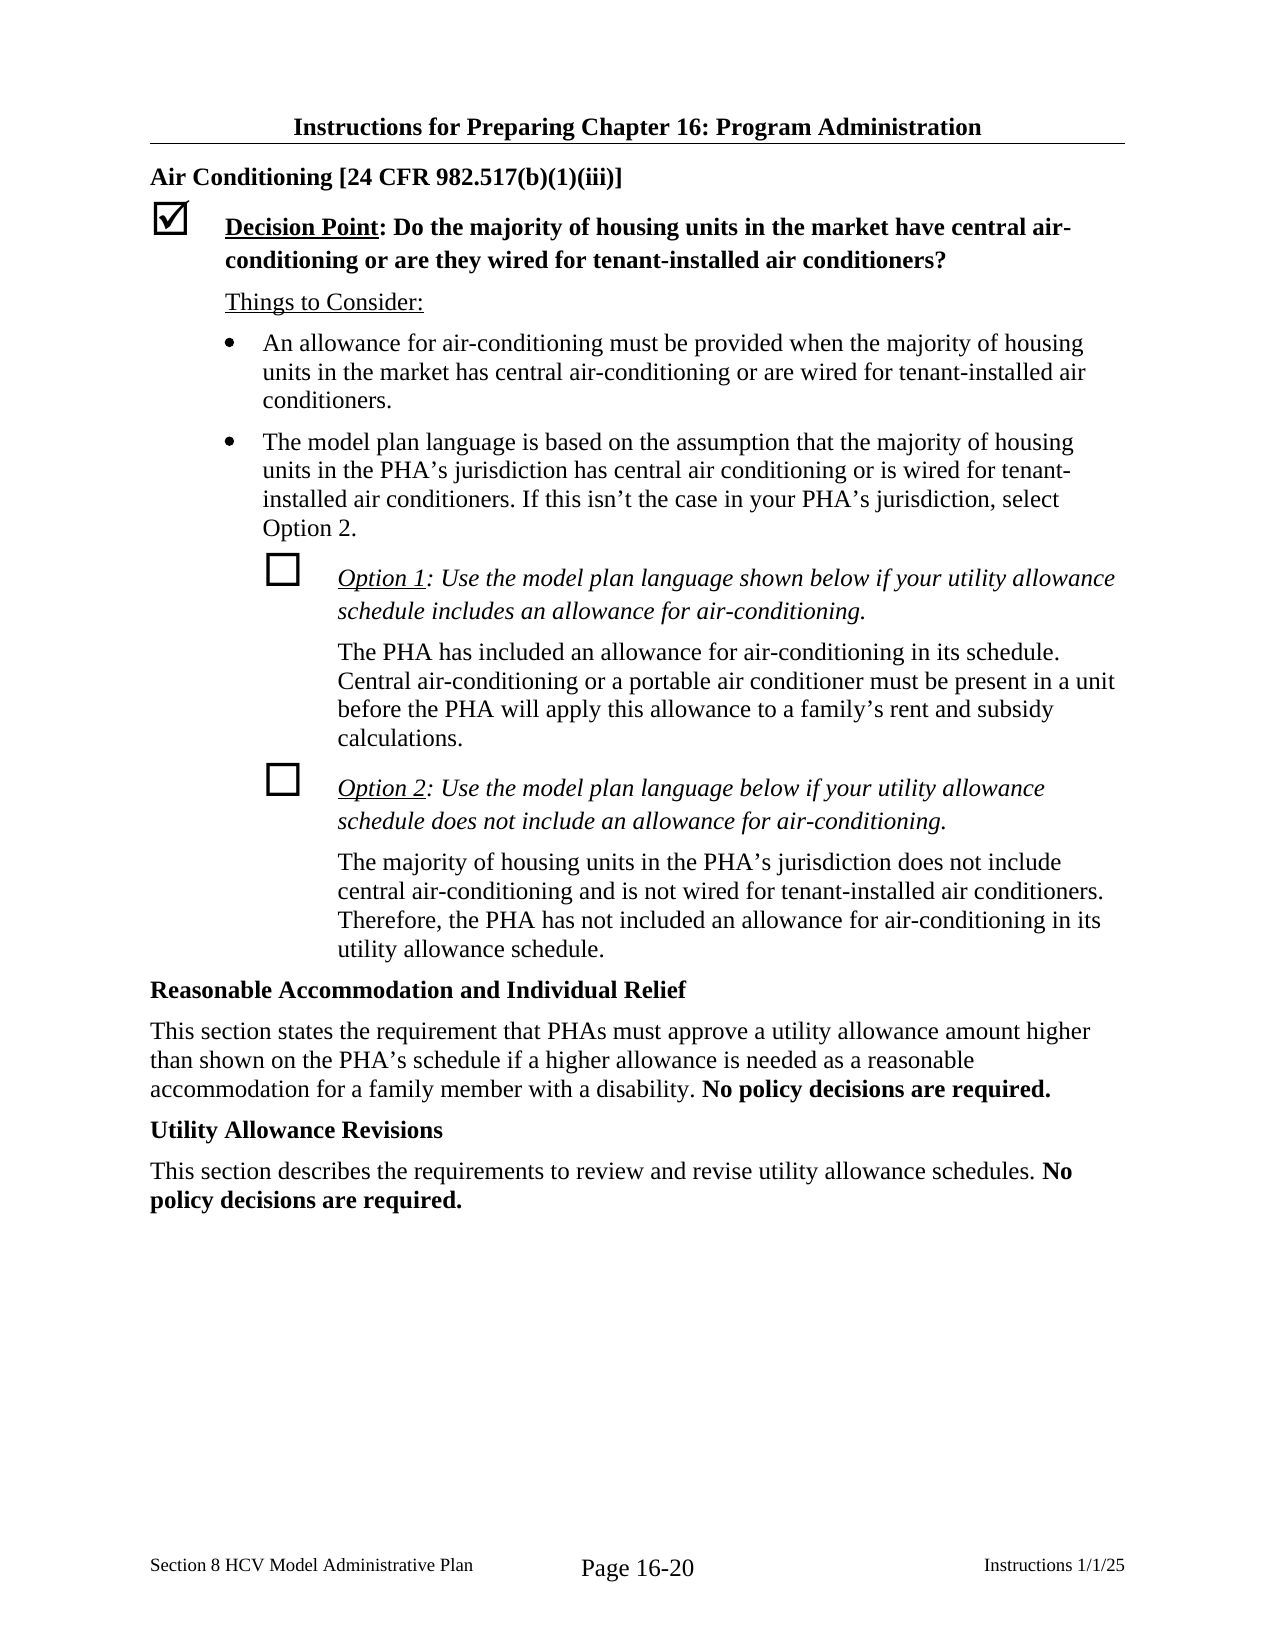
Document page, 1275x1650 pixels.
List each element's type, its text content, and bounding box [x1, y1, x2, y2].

text This section states the requirement that PHAs must approve a utility allowance amount higher than shown on the PHA’s schedule if a higher allowance is needed as a reasonable accommodation for a family member with a disability. No policy decisions are required. [150, 1016, 1125, 1102]
text Air Conditioning [24 CFR 982.517(b)(1)(iii)] [150, 162, 1125, 191]
text Utility Allowance Revisions [150, 1115, 1125, 1144]
text Things to Consider: [225, 287, 1125, 315]
text Option 1: Use the model plan language shown below if your utility allowance schedule includes an allowance for air-conditioning. [262, 554, 1125, 624]
text The majority of housing units in the PHA’s jurisdiction does not include central air-conditioning and is not wired for tenant-installed air conditioners. Therefore, the PHA has not included an allowance for air-conditioning in its utility allowance schedule. [337, 847, 1125, 962]
text Reasonable Accommodation and Individual Relief [150, 975, 1125, 1004]
list The model plan language is based on the assumption that the majority of housing units in the PHA’s jurisdiction has central air conditioning or is wired for tenant-installed air conditioners. If this isn’t the case in your PHA’s jurisdiction, select Option 2. [225, 427, 1125, 542]
list An allowance for air-conditioning must be provided when the majority of housing units in the market has central air-conditioning or are wired for tenant-installed air conditioners. [225, 328, 1125, 414]
text This section describes the requirements to review and revise utility allowance schedules. No policy decisions are required. [150, 1156, 1125, 1214]
text The PHA has included an allowance for air-conditioning in its schedule. Central air-conditioning or a portable air conditioner must be present in a unit before the PHA will apply this allowance to a family’s rent and subsidy calculations. [337, 637, 1125, 752]
text Decision Point: Do the majority of housing units in the market have central air-conditioning or are they wired for tenant-installed air conditioners? [150, 204, 1125, 274]
text Option 2: Use the model plan language below if your utility allowance schedule does not include an allowance for air-conditioning. [262, 764, 1125, 835]
